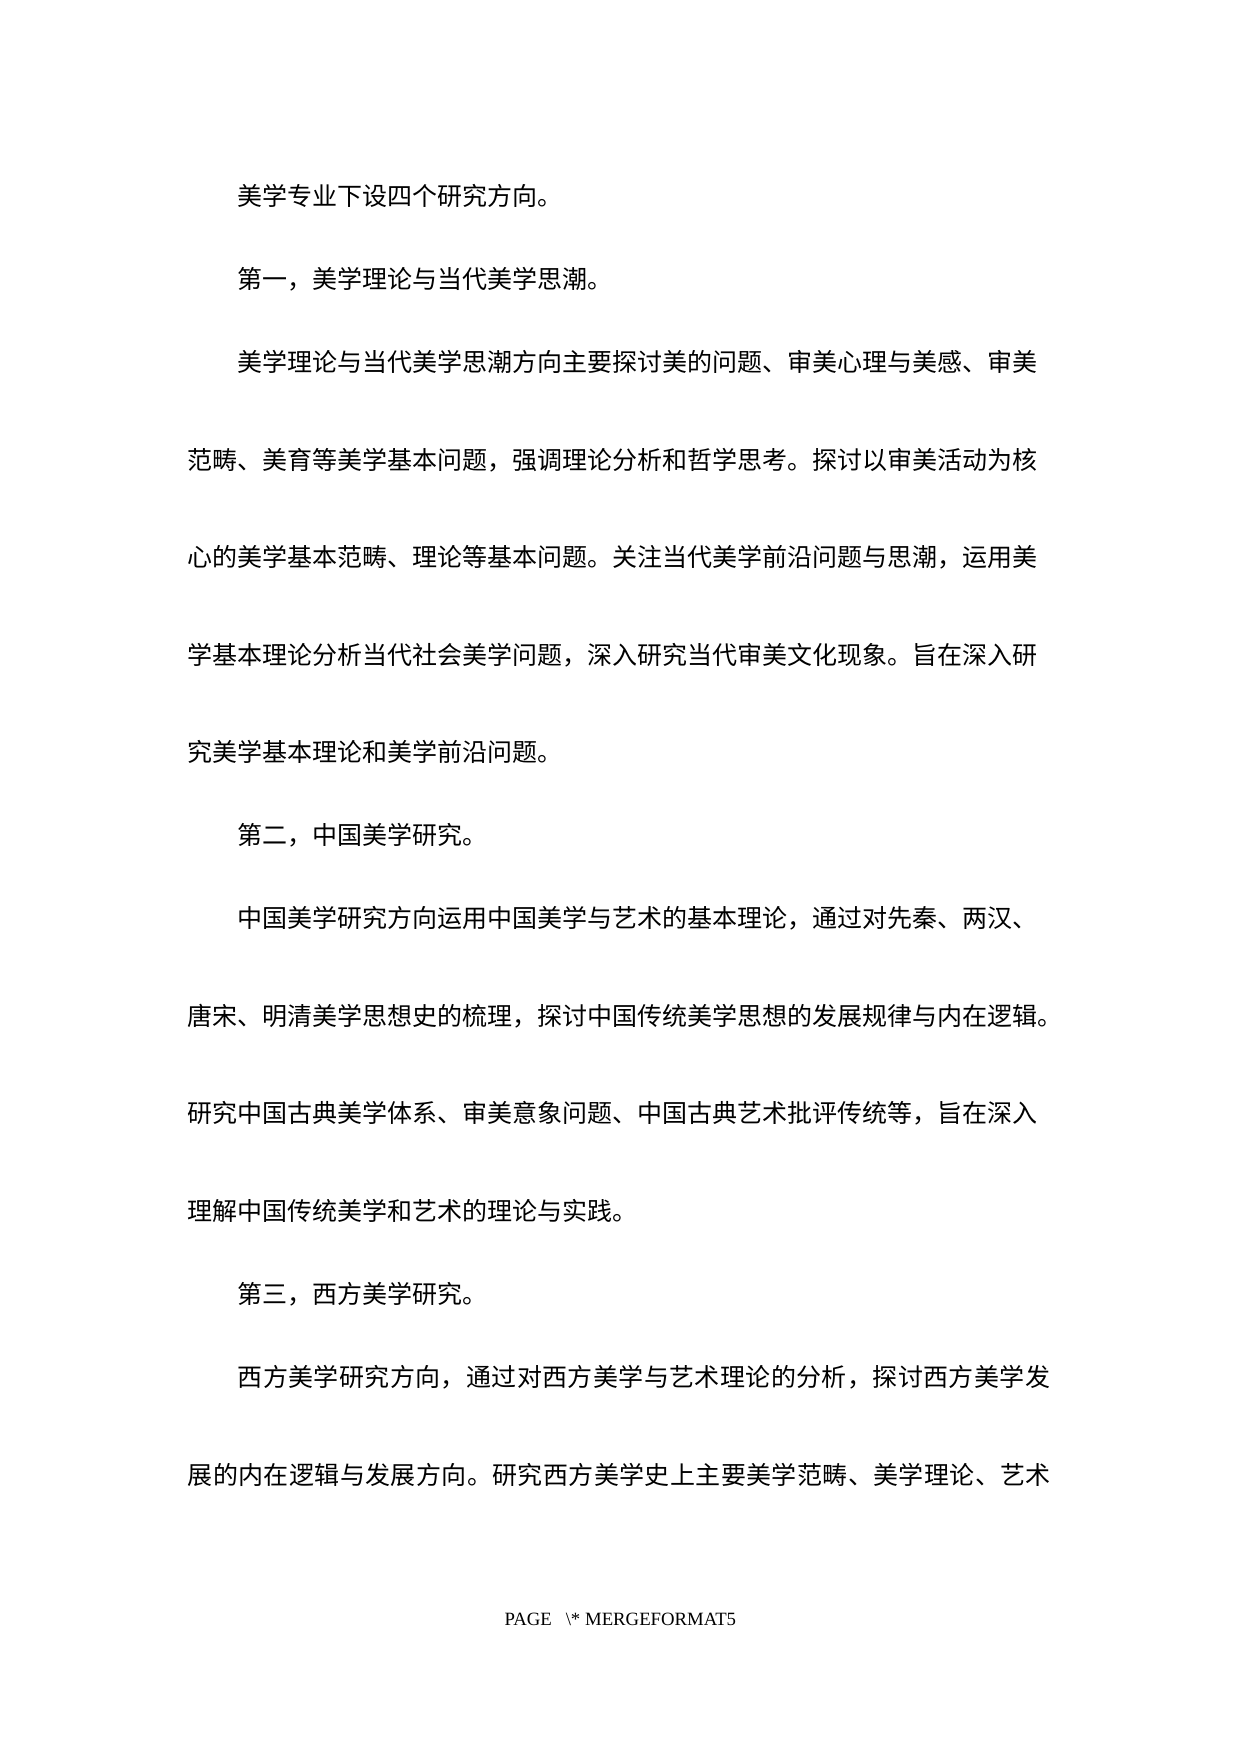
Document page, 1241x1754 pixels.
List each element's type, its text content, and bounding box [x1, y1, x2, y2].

text 中国美学研究方向运用中国美学与艺术的基本理论，通过对先秦、两汉、唐宋、明清美学思想史的梳理，探讨中国传统美学思想的发展规律与内在逻辑。研究中国古典美学体系、审美意象问题、中国古典艺术批评传统等，旨在深入理解中国传统美学和艺术的理论与实践‌。 [187, 884, 1053, 1242]
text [187, 1343, 1053, 1506]
text 美学理论与当代美学思潮方向主要探讨美的问题、审美心理与美感、审美范畴、美育等美学基本问题，强调理论分析和哲学思考。‌探讨以审美活动为核心的美学基本范畴、理论等基本问题。关注当代美学前沿问题与思潮，运用美学基本理论分析当代社会美学问题，深入研究当代审美文化现象。旨在深入研究美学基本理论和美学前沿问题。 [187, 328, 1053, 783]
text 美学专业下设四个研究方向。 [187, 162, 1053, 227]
text 第二，中国美学研究。 [237, 801, 1053, 866]
text 第一，美学理论与当代美学思潮。 [187, 245, 1053, 310]
text 第三，西方美学研究。 [237, 1260, 1053, 1325]
